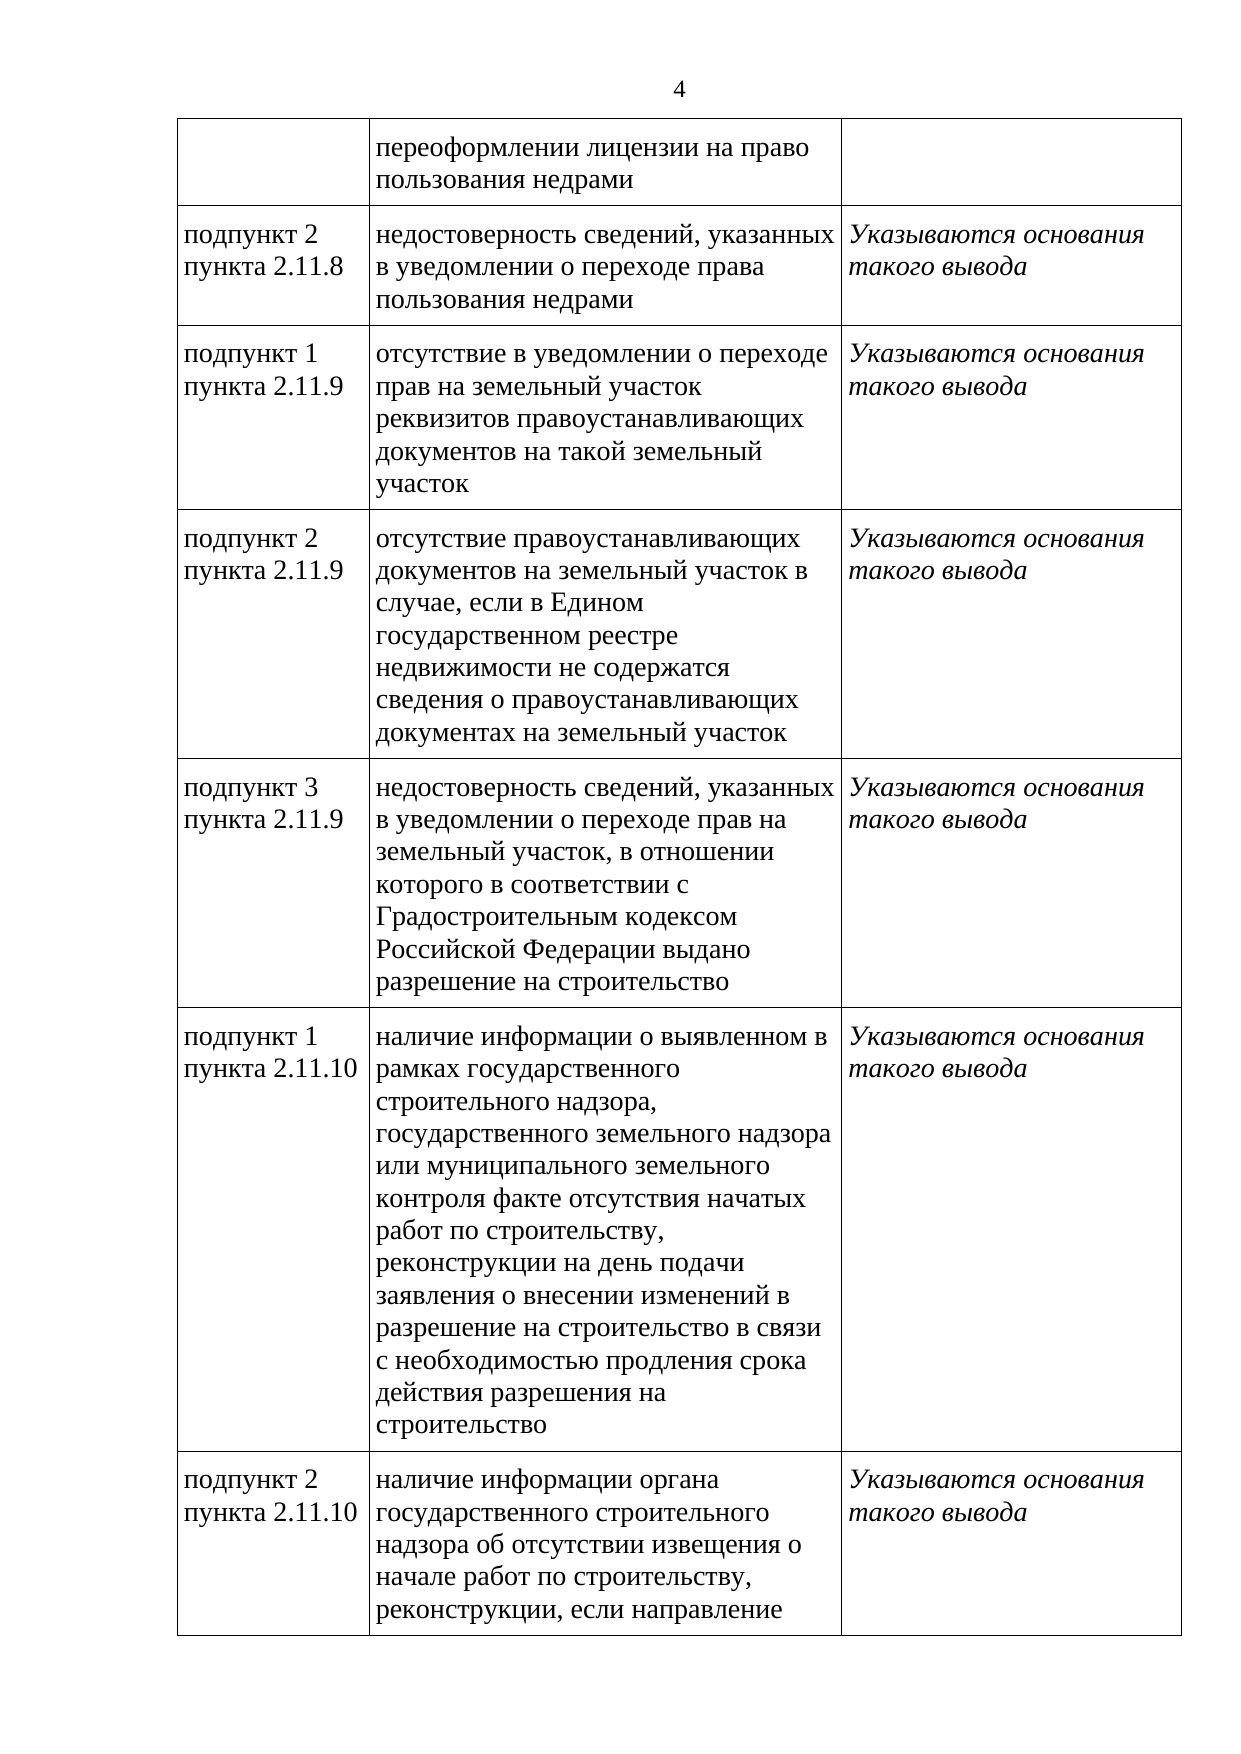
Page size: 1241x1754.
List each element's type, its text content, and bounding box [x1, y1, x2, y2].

table_cell подпункт 1 пункта 2.11.10 [178, 1008, 369, 1451]
table_cell Указываются основания такого вывода [842, 326, 1181, 509]
table_cell наличие информации о выявленном в рамках государственного строительного надзора, государственного земельного надзора или муниципального земельного контроля факте отсутствия начатых работ по строительству, реконструкции на день подачи заявления о внесении изменений в разрешение на строительство в связи с необходимостью продления срока действия разрешения на строительство [370, 1008, 841, 1451]
table_cell недостоверность сведений, указанных в уведомлении о переходе прав на земельный участок, в отношении которого в соответствии с Градостроительным кодексом Российской Федерации выдано разрешение на строительство [370, 759, 841, 1007]
table_cell подпункт 2 пункта 2.11.8 [178, 206, 369, 325]
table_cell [370, 1452, 841, 1635]
table_cell отсутствие в уведомлении о переходе прав на земельный участок реквизитов правоустанавливающих документов на такой земельный участок [370, 326, 841, 509]
table_cell подпункт 1 пункта 2.11.9 [178, 326, 369, 509]
table_cell подпункт 3 пункта 2.11.9 [178, 759, 369, 1007]
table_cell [842, 1452, 1181, 1635]
table_cell подпункт 2 пункта 2.11.9 [178, 510, 369, 758]
table_cell Указываются основания такого вывода [842, 206, 1181, 325]
table_cell отсутствие правоустанавливающих документов на земельный участок в случае, если в Едином государственном реестре недвижимости не содержатся сведения о правоустанавливающих документах на земельный участок [370, 510, 841, 758]
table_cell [842, 119, 1181, 205]
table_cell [370, 119, 841, 205]
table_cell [178, 119, 369, 205]
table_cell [178, 1452, 369, 1635]
table_cell Указываются основания такого вывода [842, 510, 1181, 758]
table_cell Указываются основания такого вывода [842, 1008, 1181, 1451]
table_cell недостоверность сведений, указанных в уведомлении о переходе права пользования недрами [370, 206, 841, 325]
table_cell Указываются основания такого вывода [842, 759, 1181, 1007]
